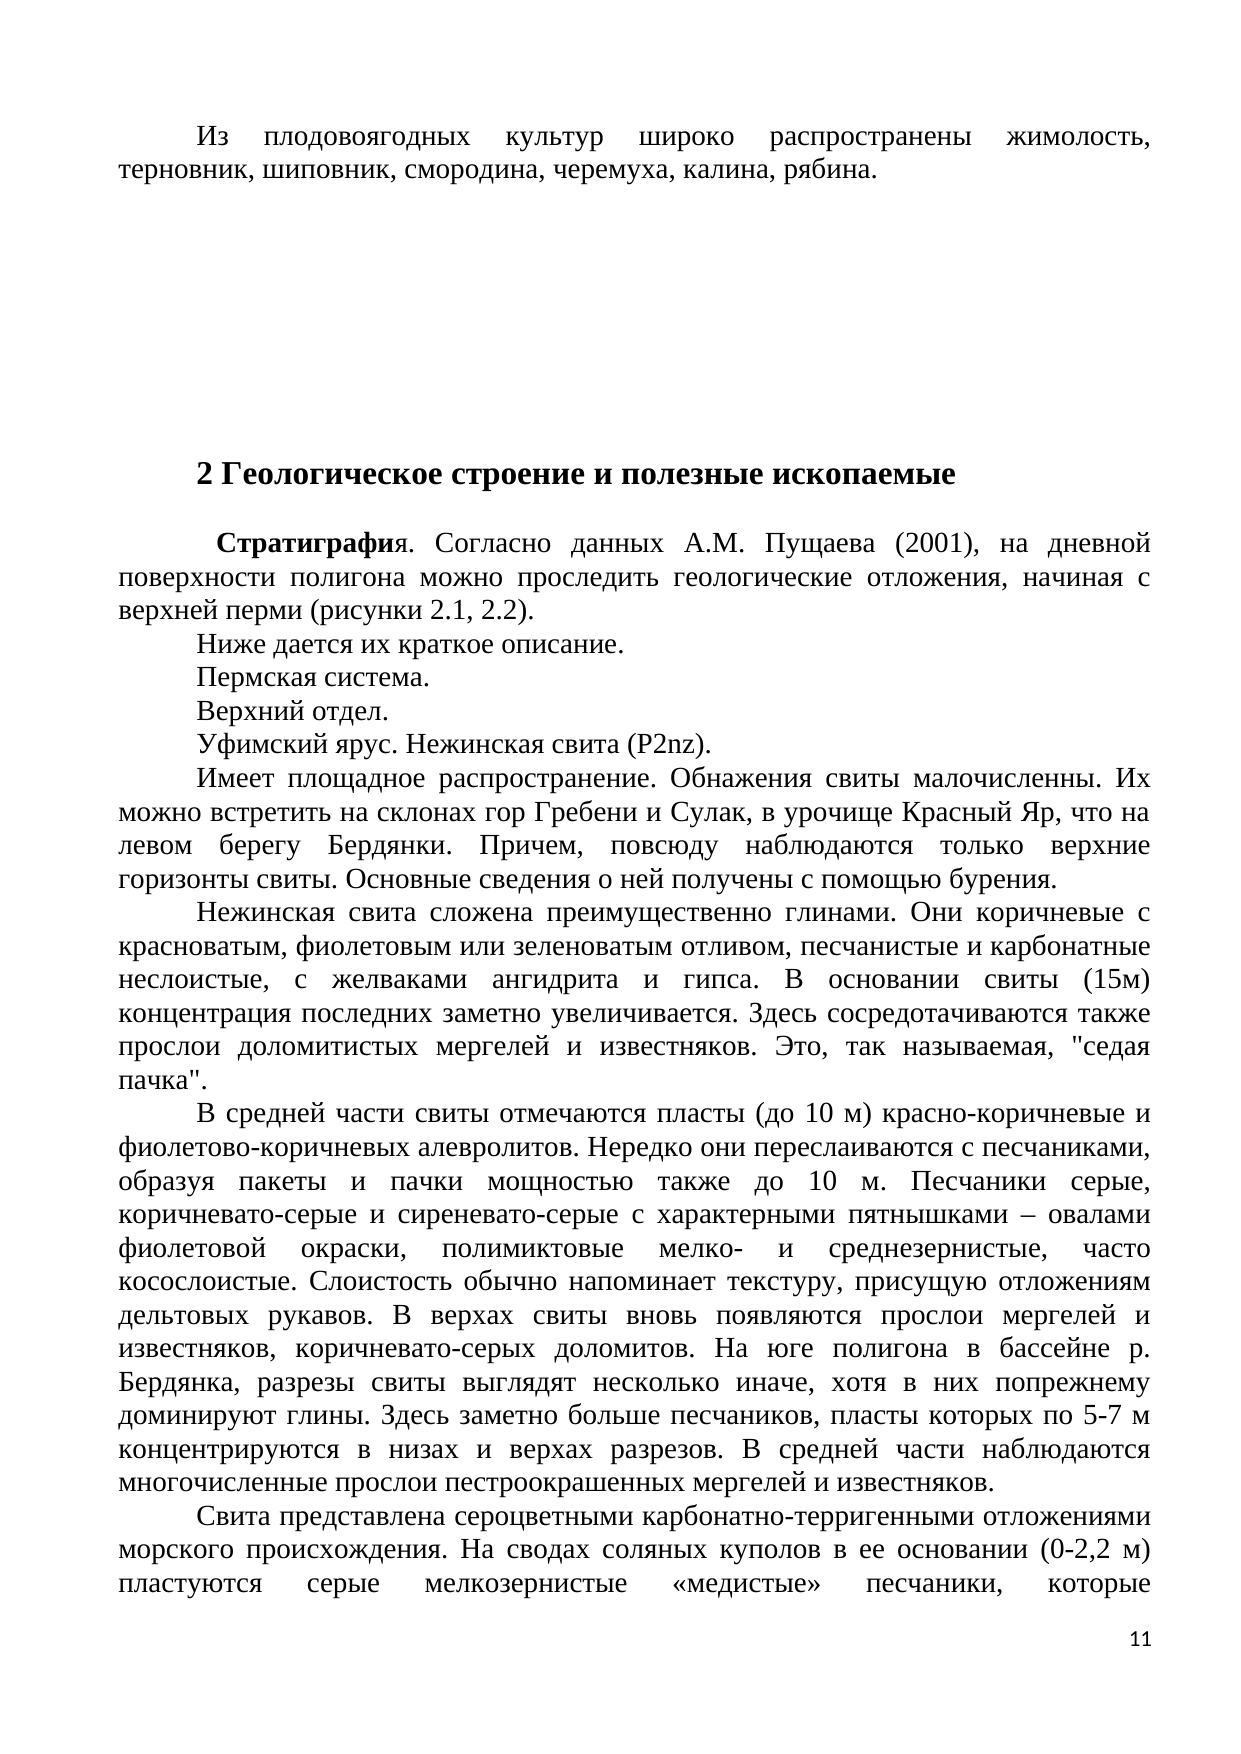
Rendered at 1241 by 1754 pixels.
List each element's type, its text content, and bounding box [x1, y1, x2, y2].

text Пермская система. [118, 659, 1152, 693]
text Из плодовоягодных культур широко распространены жимолость, терновник, шиповник, смородина, черемуха, калина, рябина. [118, 118, 1152, 185]
text Верхний отдел. [118, 693, 1152, 727]
text Ниже дается их краткое описание. [118, 626, 1152, 659]
text Стратиграфия. Согласно данных А.М. Пущаева (2001), на дневной поверхности полигона можно проследить геологические отложения, начиная с верхней перми (рисунки 2.1, 2.2). [118, 525, 1152, 626]
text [118, 1498, 1152, 1599]
text В средней части свиты отмечаются пласты (до 10 м) красно-коричневые и фиолетово-коричневых алевролитов. Нередко они переслаиваются с песчаниками, образуя пакеты и пачки мощностью также до 10 м. Песчаники серые, коричневато-серые и сиреневато-серые с характерными пятнышками – овалами фиолетовой окраски, полимиктовые мелко- и среднезернистые, часто косослоистые. Слоистость обычно напоминает текстуру, присущую отложениям дельтовых рукавов. В верхах свиты вновь появляются прослои мергелей и известняков, коричневато-серых доломитов. На юге полигона в бассейне р. Бердянка, разрезы свиты выглядят несколько иначе, хотя в них попрежнему доминируют глины. Здесь заметно больше песчаников, пласты которых по 5-7 м концентрируются в низах и верхах разрезов. В средней части наблюдаются многочисленные прослои пестроокрашенных мергелей и известняков. [118, 1096, 1152, 1498]
text Имеет площадное распространение. Обнажения свиты малочисленны. Их можно встретить на склонах гор Гребени и Сулак, в урочище Красный Яр, что на левом берегу Бердянки. Причем, повсюду наблюдаются только верхние горизонты свиты. Основные сведения о ней получены с помощью бурения. [118, 760, 1152, 894]
text 2 Геологическое строение и полезные ископаемые [118, 453, 1152, 492]
text Уфимский ярус. Нежинская свита (P2nz). [118, 727, 1152, 760]
text Нежинская свита сложена преимущественно глинами. Они коричневые с красноватым, фиолетовым или зеленоватым отливом, песчанистые и карбонатные неслоистые, с желваками ангидрита и гипса. В основании свиты (15м) концентрация последних заметно увеличивается. Здесь сосредотачиваются также прослои доломитистых мергелей и известняков. Это, так называемая, "седая пачка". [118, 894, 1152, 1096]
